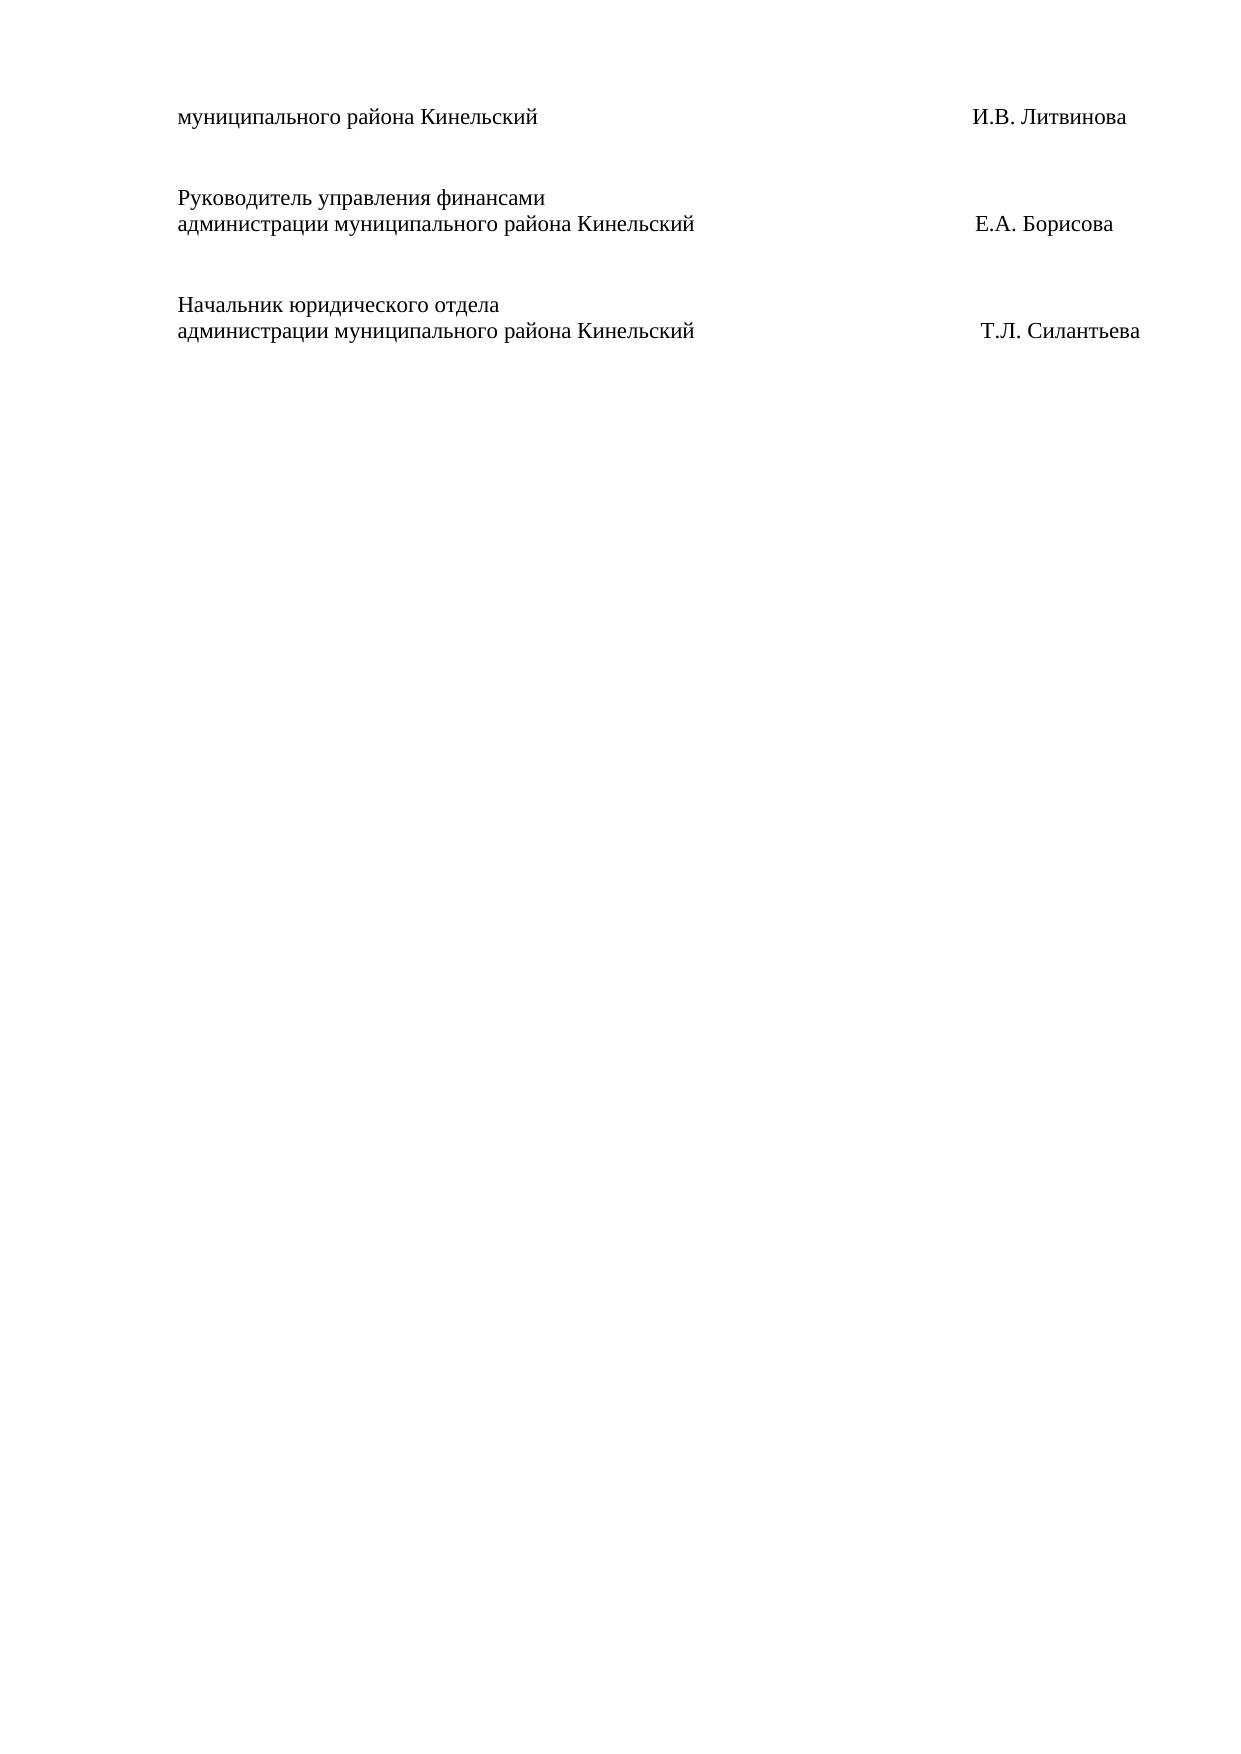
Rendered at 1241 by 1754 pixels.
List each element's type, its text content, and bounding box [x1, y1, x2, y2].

text Руководитель управления финансами [177, 184, 1152, 211]
text администрации муниципального района Кинельский Т.Л. Силантьева [177, 318, 1152, 344]
text Начальник юридического отдела [177, 291, 1152, 318]
text муниципального района Кинельский И.В. Литвинова [177, 103, 1152, 130]
text администрации муниципального района Кинельский Е.А. Борисова [177, 211, 1152, 237]
